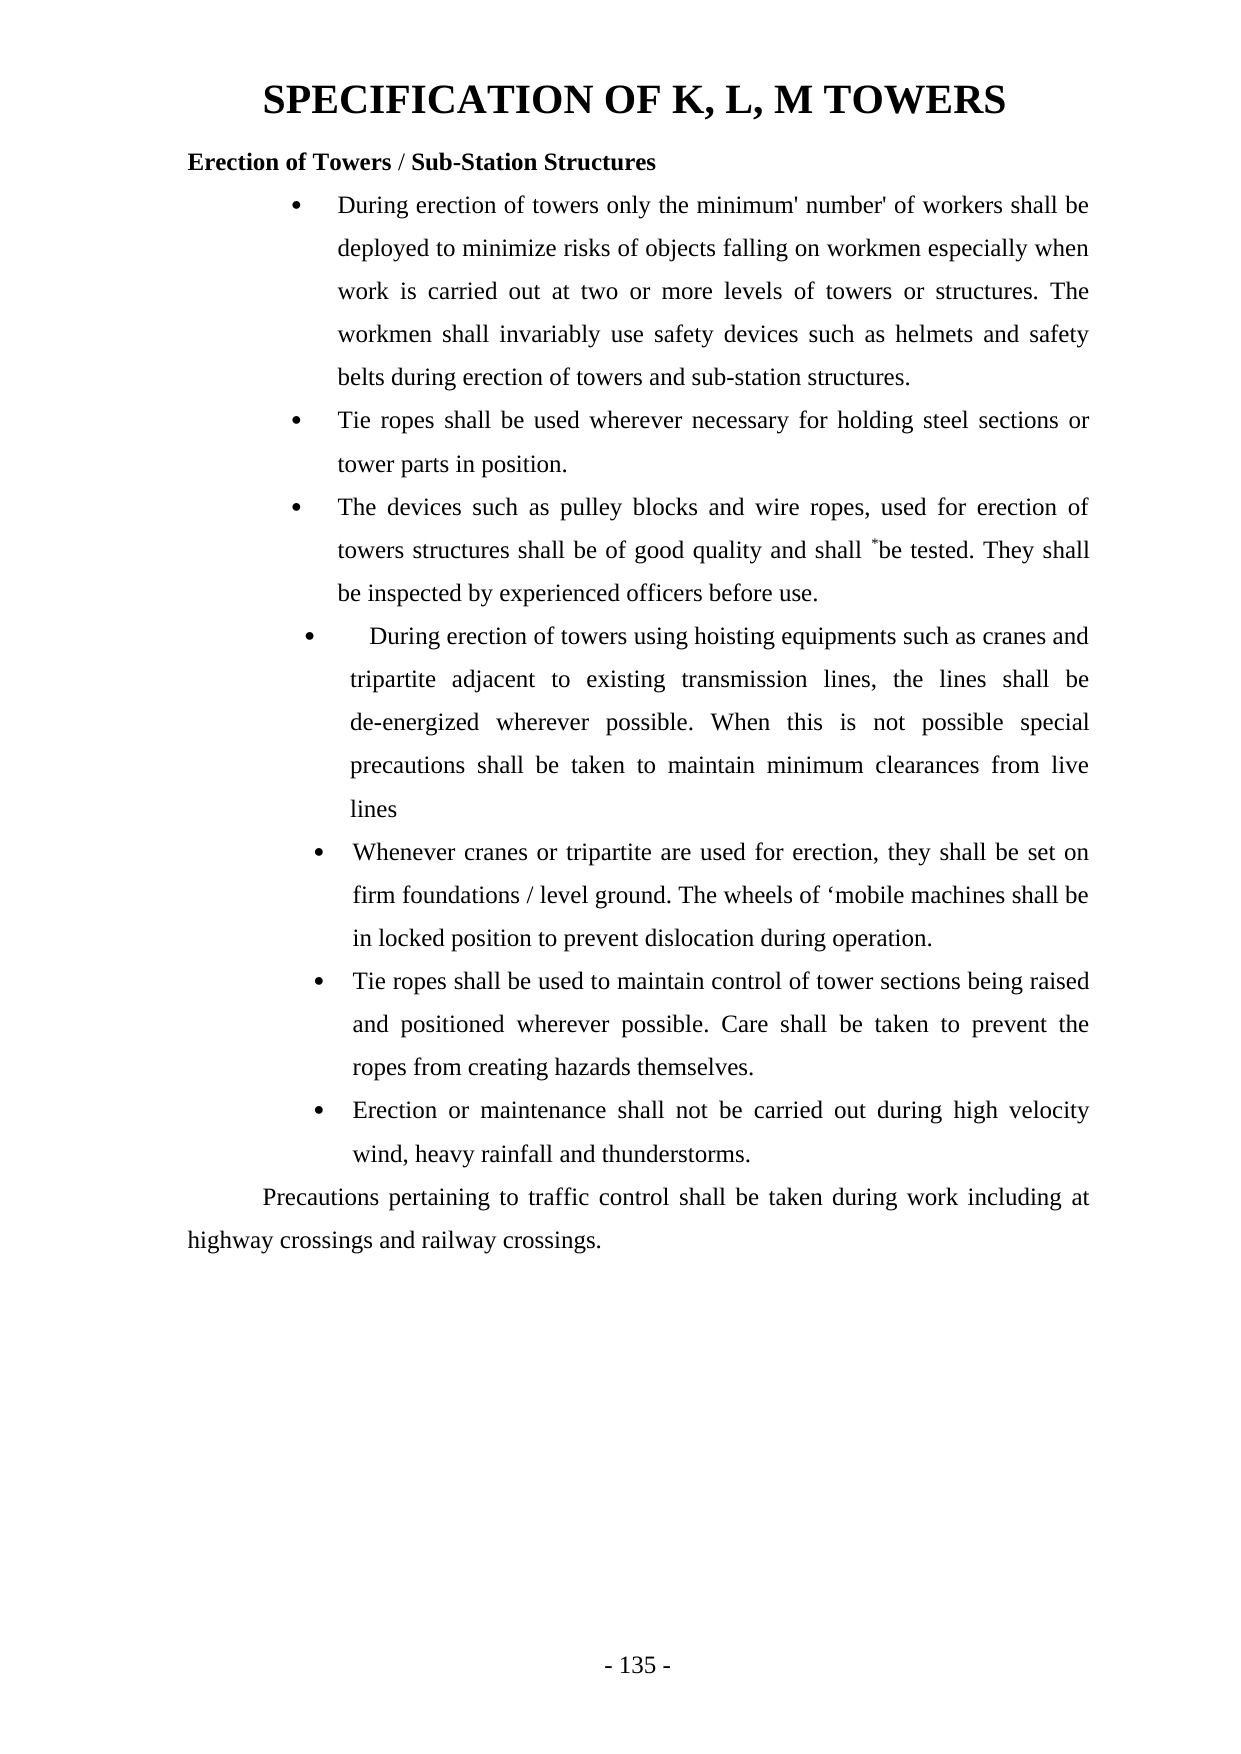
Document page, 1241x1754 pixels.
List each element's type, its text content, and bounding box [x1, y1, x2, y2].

list During erection of towers only the minimum' number' of workers shall be deployed to minimize risks of objects falling on workmen especially when work is carried out at two or more levels of towers or structures. The workmen shall invariably use safety devices such as helmets and safety belts during erection of towers and sub-station structures. [292, 190, 1090, 391]
list The devices such as pulley blocks and wire ropes, used for erection of towers structures shall be of good quality and shall *be tested. They shall be inspected by experienced officers before use. [292, 492, 1090, 607]
list Erection or maintenance shall not be carried out during high velocity wind, heavy rainfall and thunderstorms. [315, 1096, 1090, 1167]
text Precautions pertaining to traffic control shall be taken during work including at highway crossings and railway crossings. [187, 1182, 1090, 1254]
list Tie ropes shall be used wherever necessary for holding steel sections or tower parts in position. [292, 406, 1090, 477]
text Erection of Towers / Sub-Station Structures [187, 147, 1090, 176]
list Whenever cranes or tripartite are used for erection, they shall be set on firm foundations / level ground. The wheels of ‘mobile machines shall be in locked position to prevent dislocation during operation. [315, 837, 1090, 952]
list Tie ropes shall be used to maintain control of tower sections being raised and positioned wherever possible. Care shall be taken to prevent the ropes from creating hazards themselves. [315, 966, 1090, 1081]
text SPECIFICATION OF K, L, M TOWERS [262, 75, 1090, 123]
list During erection of towers using hoisting equipments such as cranes and tripartite adjacent to existing transmission lines, the lines shall be de-energized wherever possible. When this is not possible special precautions shall be taken to maintain minimum clearances from live lines [306, 621, 1090, 822]
